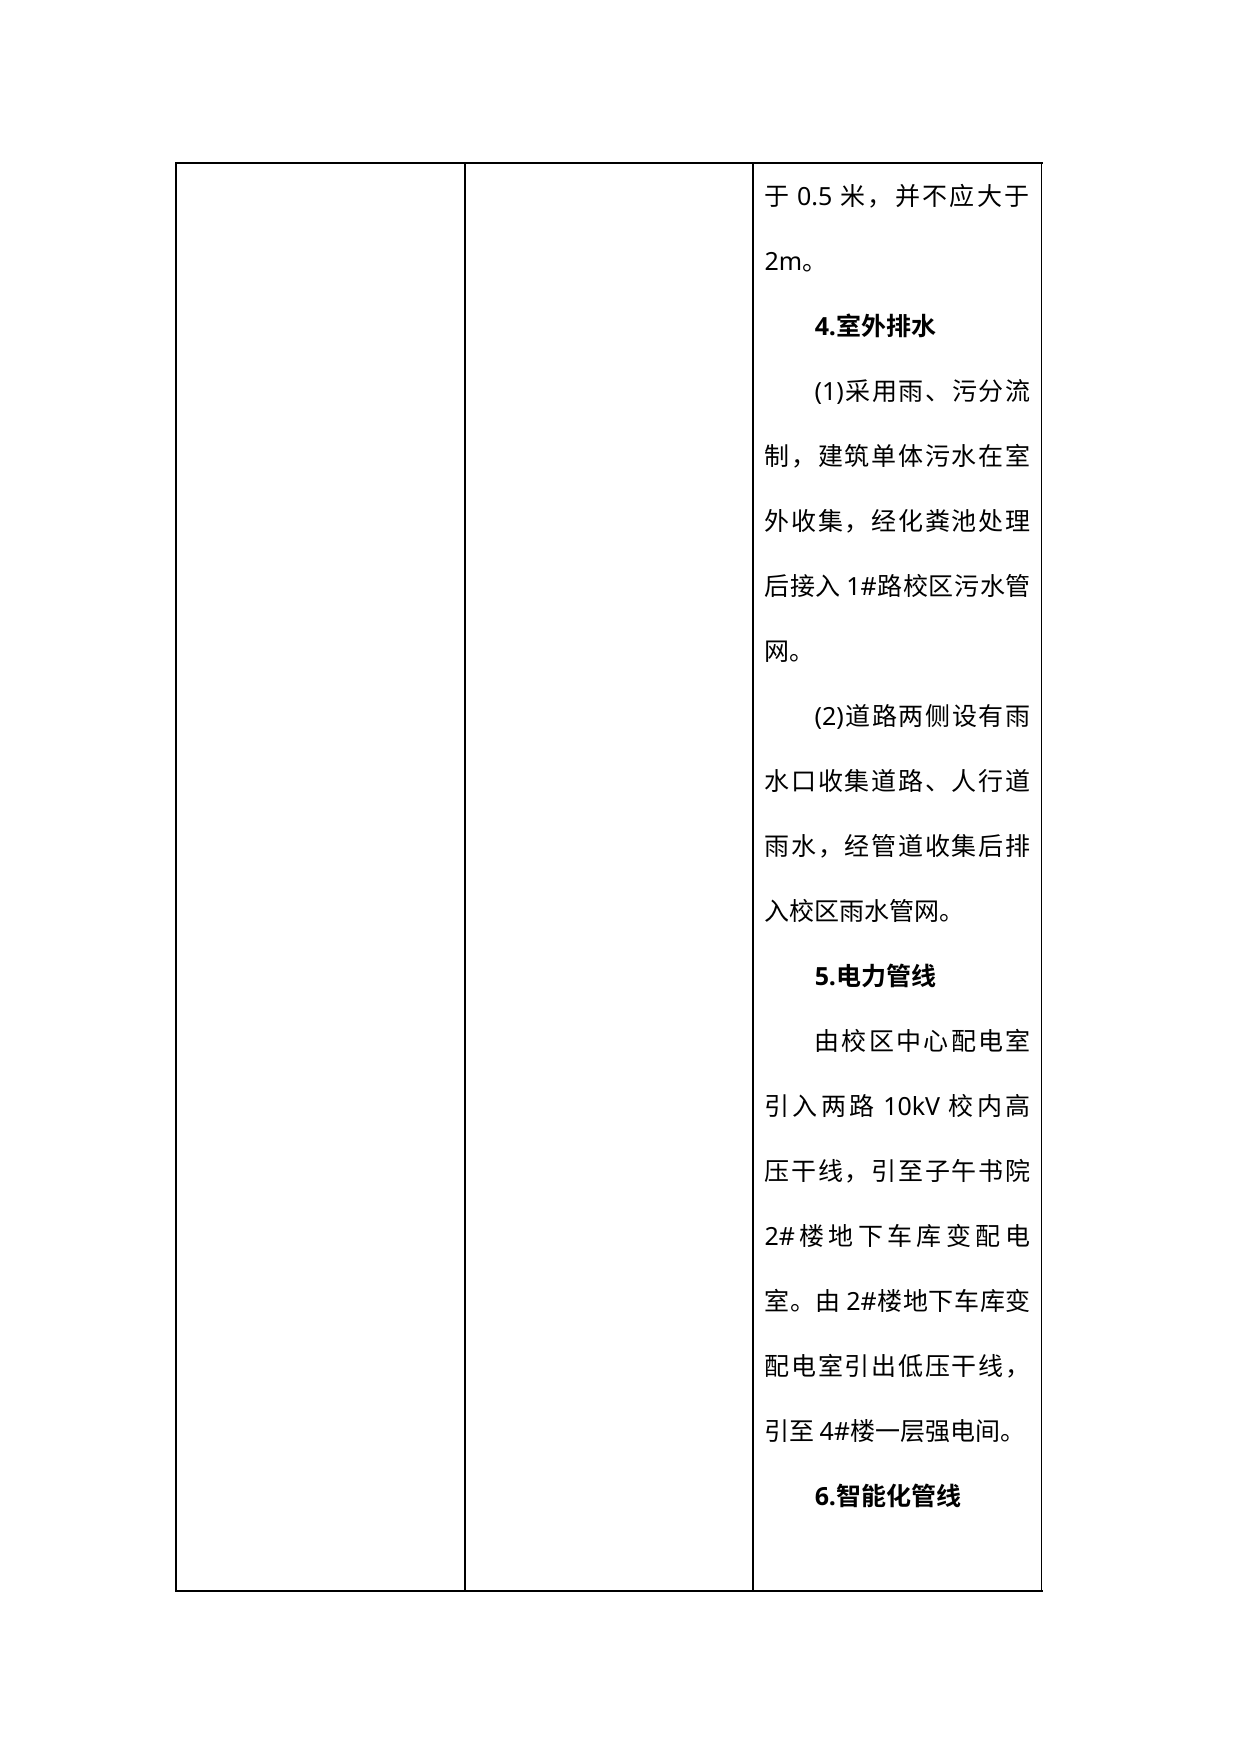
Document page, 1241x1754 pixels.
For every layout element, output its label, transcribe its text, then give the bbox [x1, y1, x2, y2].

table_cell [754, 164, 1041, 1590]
table_cell [466, 164, 752, 1590]
table_cell 1 [177, 164, 464, 1590]
